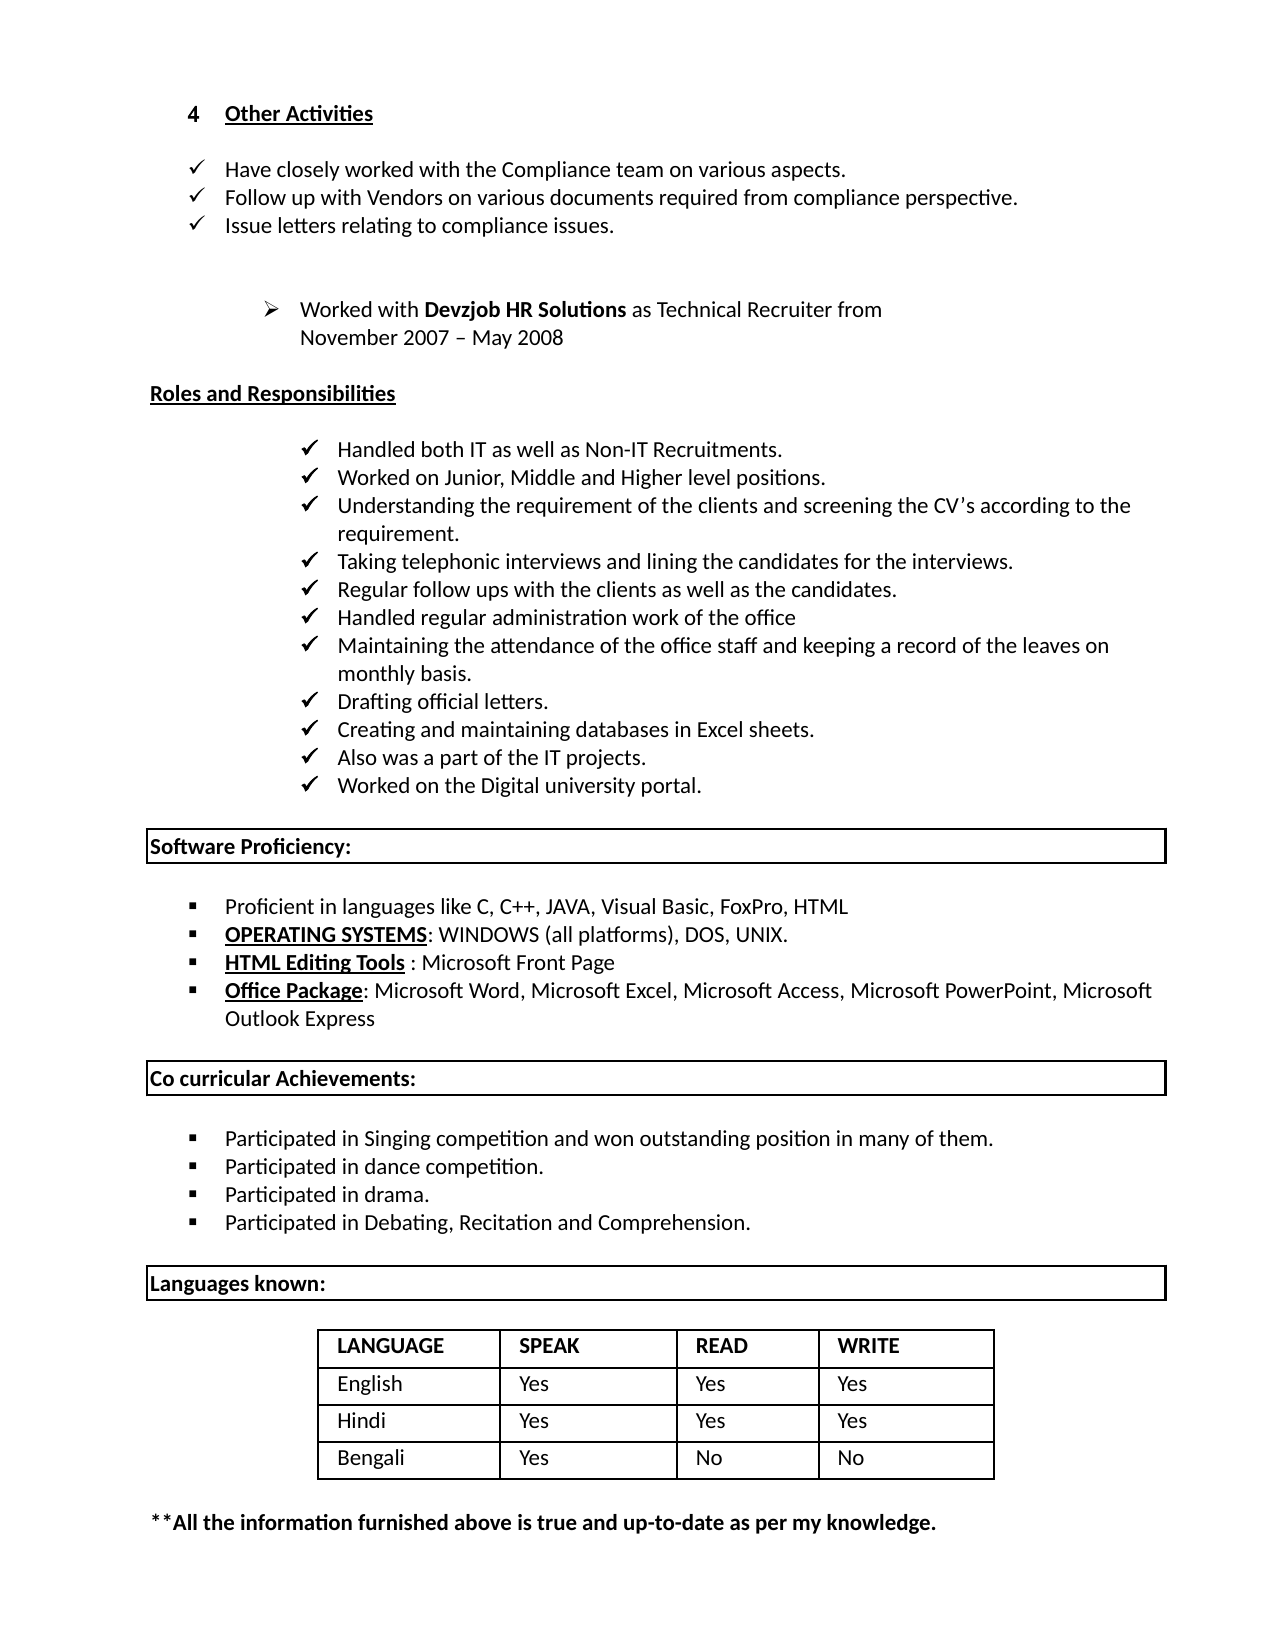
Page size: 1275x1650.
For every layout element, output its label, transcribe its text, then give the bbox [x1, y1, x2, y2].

list Worked with Devzjob HR Solutions as Technical Recruiter from [262, 295, 1162, 323]
list Handled regular administration work of the office [300, 603, 1162, 631]
text Roles and Responsibilities [150, 379, 1162, 407]
list Understanding the requirement of the clients and screening the CV’s according to the requirement. [300, 491, 1162, 547]
list Taking telephonic interviews and lining the candidates for the interviews. [300, 547, 1162, 575]
list Follow up with Vendors on various documents required from compliance perspective. [187, 183, 1162, 211]
list OPERATING SYSTEMS: WINDOWS (all platforms), DOS, UNIX. [187, 920, 1162, 948]
table_cell Bengali [319, 1443, 499, 1477]
list Other Activities [187, 99, 1162, 127]
list Office Package: Microsoft Word, Microsoft Excel, Microsoft Access, Microsoft PowerPoint, Microsoft Outlook Express [187, 976, 1162, 1032]
table_cell English [319, 1369, 499, 1404]
table_cell Yes [501, 1369, 676, 1404]
list Also was a part of the IT projects. [300, 743, 1162, 772]
text Software Proficiency: [148, 830, 1164, 862]
table_header READ [678, 1331, 818, 1367]
list Creating and maintaining databases in Excel sheets. [300, 716, 1162, 743]
table_header SPEAK [501, 1331, 676, 1367]
table_cell No [678, 1443, 818, 1477]
text November 2007 – May 2008 [150, 323, 1162, 351]
table_cell Yes [501, 1443, 676, 1477]
list Participated in drama. [187, 1181, 1162, 1208]
table_cell Yes [820, 1406, 993, 1441]
text Languages known: [148, 1267, 1164, 1299]
list Participated in dance competition. [187, 1152, 1162, 1181]
list Worked on the Digital university portal. [300, 772, 1162, 799]
list Maintaining the attendance of the office staff and keeping a record of the leaves on monthly basis. [300, 631, 1162, 687]
list Worked on Junior, Middle and Higher level positions. [300, 463, 1162, 491]
list Participated in Debating, Recitation and Comprehension. [187, 1208, 1162, 1237]
list HTML Editing Tools : Microsoft Front Page [187, 948, 1162, 976]
table_header LANGUAGE [319, 1331, 499, 1367]
list Drafting official letters. [300, 687, 1162, 716]
list Participated in Singing competition and won outstanding position in many of them. [187, 1124, 1162, 1152]
list Have closely worked with the Compliance team on various aspects. [187, 155, 1162, 183]
table_cell No [820, 1443, 993, 1477]
table_cell Yes [678, 1369, 818, 1404]
table_header WRITE [820, 1331, 993, 1367]
text **All the information furnished above is true and up-to-date as per my knowledge. [150, 1508, 1162, 1536]
table_cell Hindi [319, 1406, 499, 1441]
list Proficient in languages like C, C++, JAVA, Visual Basic, FoxPro, HTML [187, 892, 1162, 920]
list Handled both IT as well as Non-IT Recruitments. [300, 435, 1162, 463]
text Co curricular Achievements: [148, 1062, 1164, 1094]
table_cell Yes [820, 1369, 993, 1404]
table_cell Yes [501, 1406, 676, 1441]
list Regular follow ups with the clients as well as the candidates. [300, 575, 1162, 603]
list Issue letters relating to compliance issues. [187, 211, 1162, 239]
table_cell Yes [678, 1406, 818, 1441]
